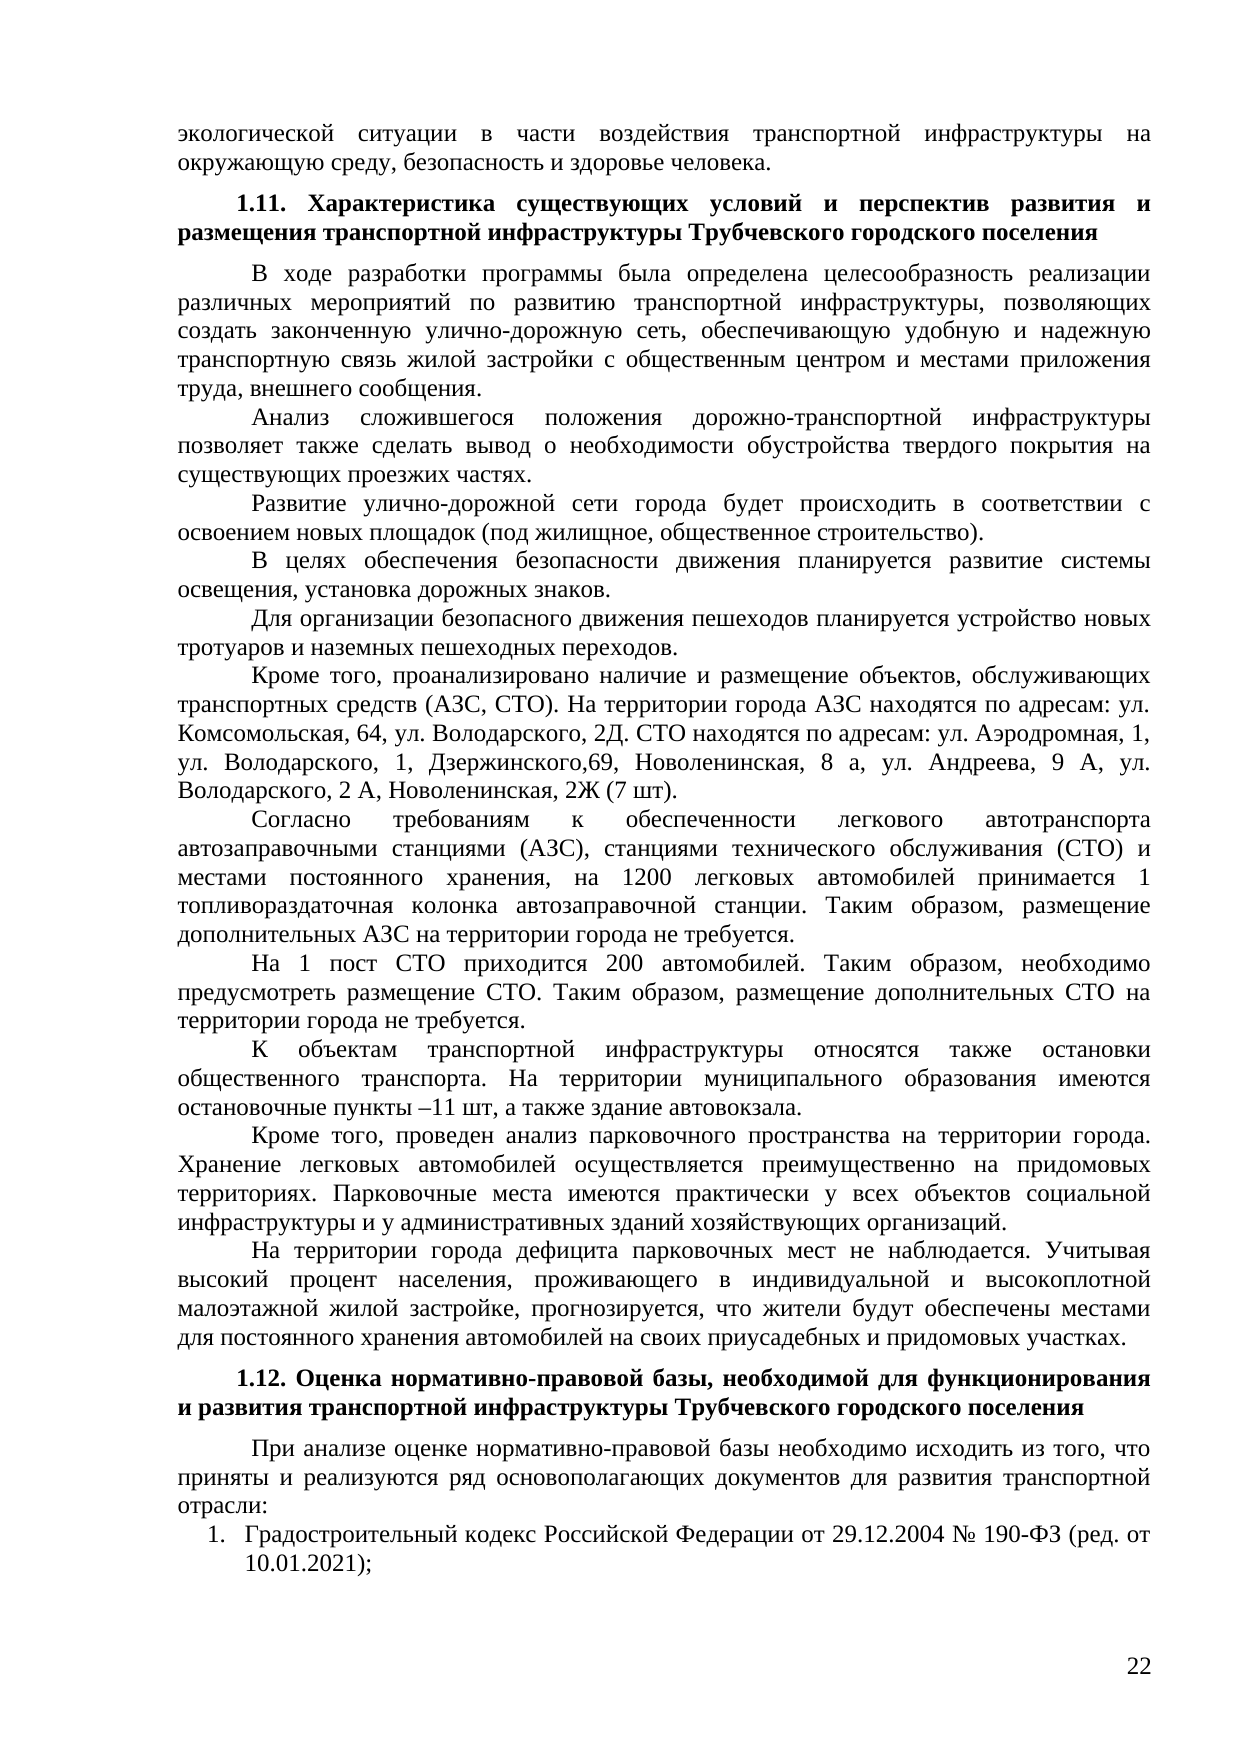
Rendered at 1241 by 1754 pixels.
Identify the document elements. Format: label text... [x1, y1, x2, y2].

text К объектам транспортной инфраструктуры относятся также остановки общественного транспорта. На территории муниципального образования имеются остановочные пункты –11 шт, а также здание автовокзала. [177, 1034, 1152, 1121]
list Градостроительный кодекс Российской Федерации от 29.12.2004 № 190-ФЗ (ред. от 10.01.2021); [207, 1519, 1152, 1577]
text На 1 пост СТО приходится 200 автомобилей. Таким образом, необходимо предусмотреть размещение СТО. Таким образом, размещение дополнительных СТО на территории города не требуется. [177, 948, 1152, 1034]
text В ходе разработки программы была определена целесообразность реализации различных мероприятий по развитию транспортной инфраструктуры, позволяющих создать законченную улично-дорожную сеть, обеспечивающую удобную и надежную транспортную связь жилой застройки с общественным центром и местами приложения труда, внешнего сообщения. [177, 258, 1152, 402]
text Согласно требованиям к обеспеченности легкового автотранспорта автозаправочными станциями (АЗС), станциями технического обслуживания (СТО) и местами постоянного хранения, на 1200 легковых автомобилей принимается 1 топливораздаточная колонка автозаправочной станции. Таким образом, размещение дополнительных АЗС на территории города не требуется. [177, 804, 1152, 948]
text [177, 118, 1152, 176]
text Кроме того, проанализировано наличие и размещение объектов, обслуживающих транспортных средств (АЗС, СТО). На территории города АЗС находятся по адресам: ул. Комсомольская, 64, ул. Володарского, 2Д. СТО находятся по адресам: ул. Аэродромная, 1, ул. Володарского, 1, Дзержинского,69, Новоленинская, 8 а, ул. Андреева, 9 А, ул. Володарского, 2 А, Новоленинская, 2Ж (7 шт). [177, 661, 1152, 804]
text Анализ сложившегося положения дорожно-транспортной инфраструктуры позволяет также сделать вывод о необходимости обустройства твердого покрытия на существующих проезжих частях. [177, 402, 1152, 488]
text На территории города дефицита парковочных мест не наблюдается. Учитывая высокий процент населения, проживающего в индивидуальной и высокоплотной малоэтажной жилой застройке, прогнозируется, что жители будут обеспечены местами для постоянного хранения автомобилей на своих приусадебных и придомовых участках. [177, 1236, 1152, 1351]
subtitle 1.11. Характеристика существующих условий и перспектив развития и размещения транспортной инфраструктуры Трубчевского городского поселения [177, 188, 1152, 246]
text Кроме того, проведен анализ парковочного пространства на территории города. Хранение легковых автомобилей осуществляется преимущественно на придомовых территориях. Парковочные места имеются практически у всех объектов социальной инфраструктуры и у административных зданий хозяйствующих организаций. [177, 1121, 1152, 1236]
subtitle 1.12. Оценка нормативно-правовой базы, необходимой для функционирования и развития транспортной инфраструктуры Трубчевского городского поселения [177, 1363, 1152, 1421]
text В целях обеспечения безопасности движения планируется развитие системы освещения, установка дорожных знаков. [177, 546, 1152, 603]
text При анализе оценке нормативно-правовой базы необходимо исходить из того, что приняты и реализуются ряд основополагающих документов для развития транспортной отрасли: [177, 1433, 1152, 1519]
text Для организации безопасного движения пешеходов планируется устройство новых тротуаров и наземных пешеходных переходов. [177, 603, 1152, 661]
text Развитие улично-дорожной сети города будет происходить в соответствии с освоением новых площадок (под жилищное, общественное строительство). [177, 488, 1152, 546]
